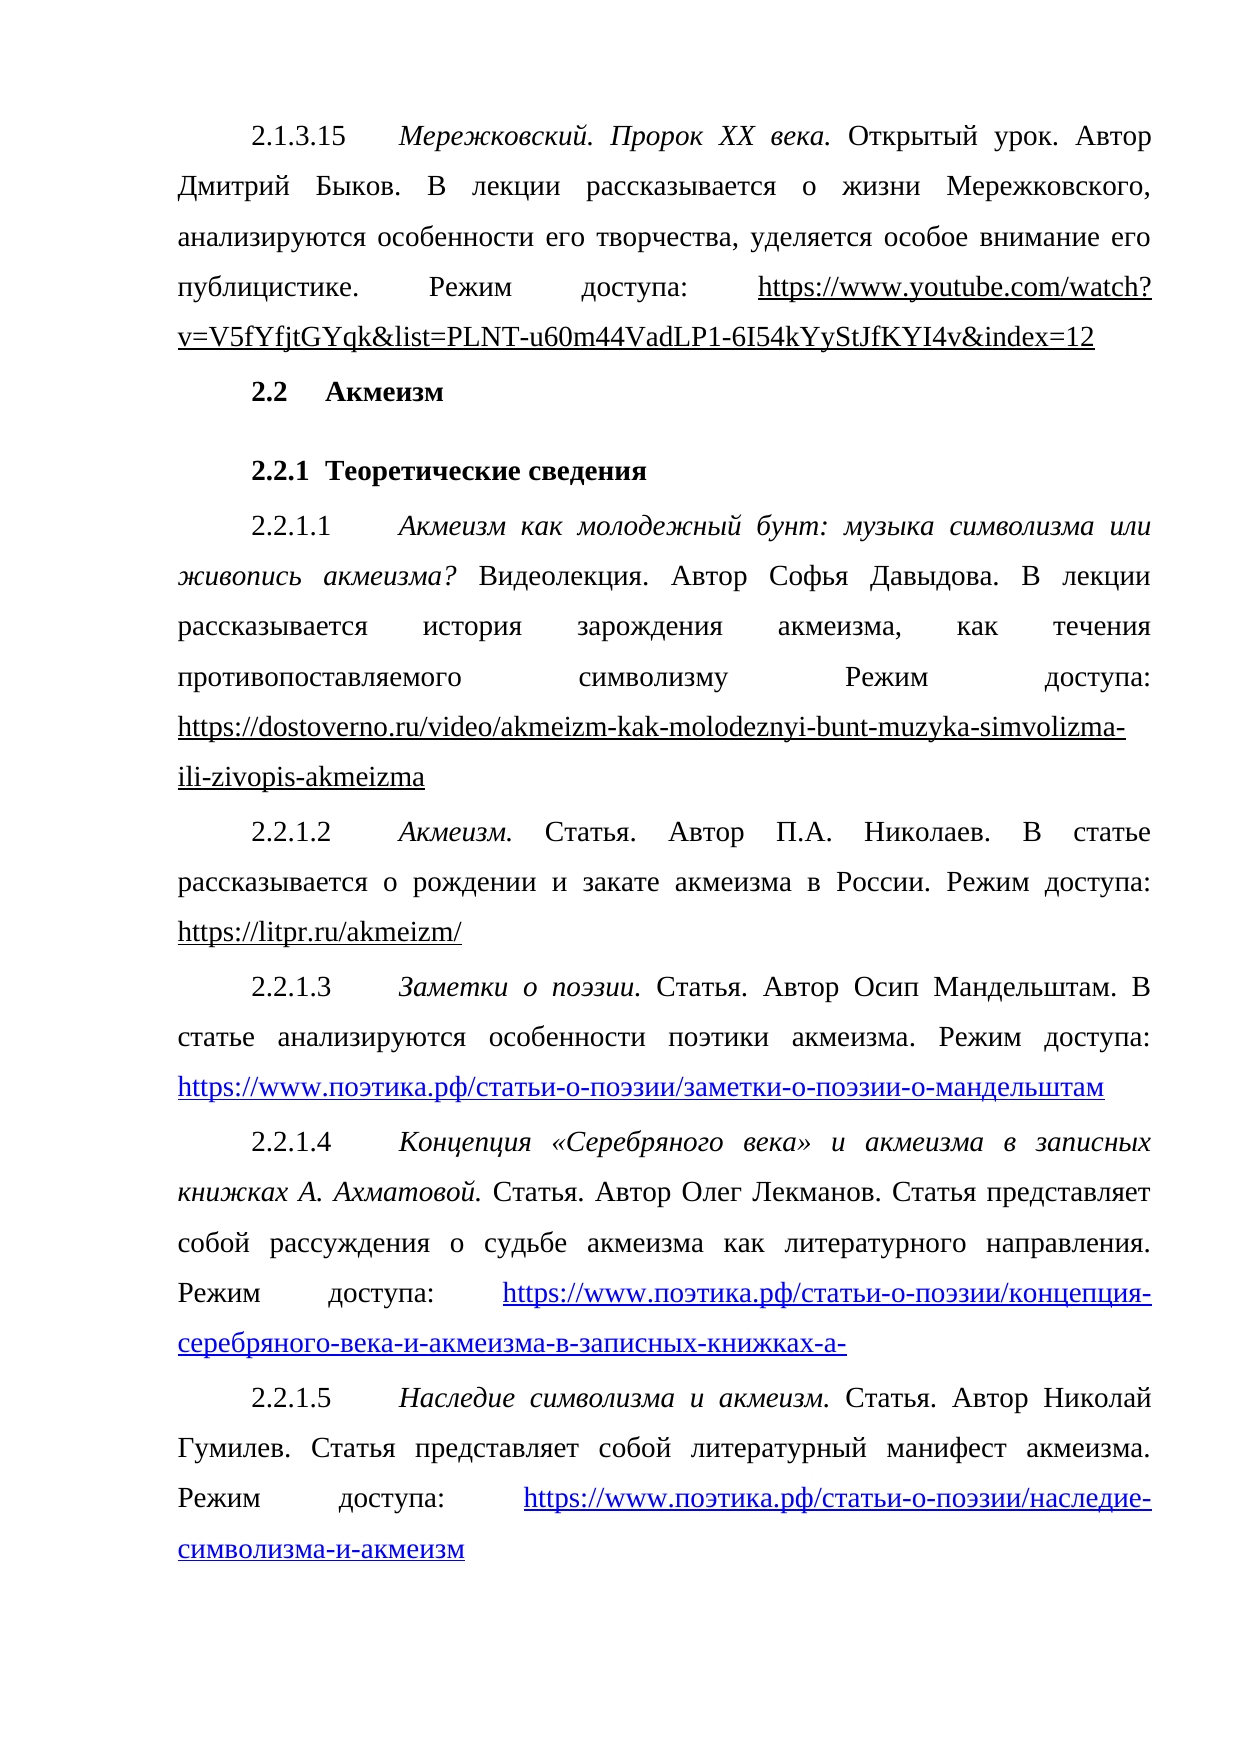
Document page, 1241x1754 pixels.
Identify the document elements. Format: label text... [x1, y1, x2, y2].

subtitle Акмеизм как молодежный бунт: музыка символизма или живопись акмеизма? Видеолекция. Автор Софья Давыдова. В лекции рассказывается история зарождения акмеизма, как течения противопоставляемого символизму Режим доступа: https://dostoverno.ru/video/akmeizm-kak-molodeznyi-bunt-muzyka-simvolizma-ili-zivopis-akmeizma [177, 868, 1152, 1153]
subtitle Мережковский. Пророк ХХ века. Открытый урок. Автор Дмитрий Быков. В лекции рассказывается о жизни Мережковского, анализируются особенности его творчества, уделяется особое внимание его публицистике. Режим доступа: https://www.youtube.com/watch?v=V5fYfjtGYqk&list=PLNT-u60m44VadLP1-6I54kYyStJfKYI4v&index=12 [177, 479, 1152, 713]
subtitle Акмеизм [177, 734, 1152, 768]
subtitle Акмеизм. Статья. Автор П.А. Николаев. В статье рассказывается о рождении и закате акмеизма в России. Режим доступа: https://litpr.ru/akmeizm/ [177, 1174, 1152, 1308]
subtitle Заметки о поэзии. Статья. Автор Осип Мандельштам. В статье анализируются особенности поэтики акмеизма. Режим доступа: https://www.поэтика.рф/статьи-о-поэзии/заметки-о-поэзии-о-мандельштам [177, 1329, 1152, 1464]
subtitle Теоретические сведения [177, 814, 1152, 847]
subtitle Жизнь и творчество Валерия Брюсова. Видеолекция. Автор Михаил Шапошников. В лекции рассказывается об этапах творчества Брюсова, особенно о его зрелом творчестве. Режим доступа: https://www.culture.ru/live/movies/2864/zhizn-i-tvorchestvo-valeriya-bryusova [177, 273, 1152, 458]
subtitle Вячеслав Иванов. «Мэнада». Видеолекция. Автор Геннадий Обатнин. В лекции анализируется стихотворение поэта и истоки его образов. Режим доступа: https://arzamas.academy/courses/24/2 [177, 118, 1152, 252]
